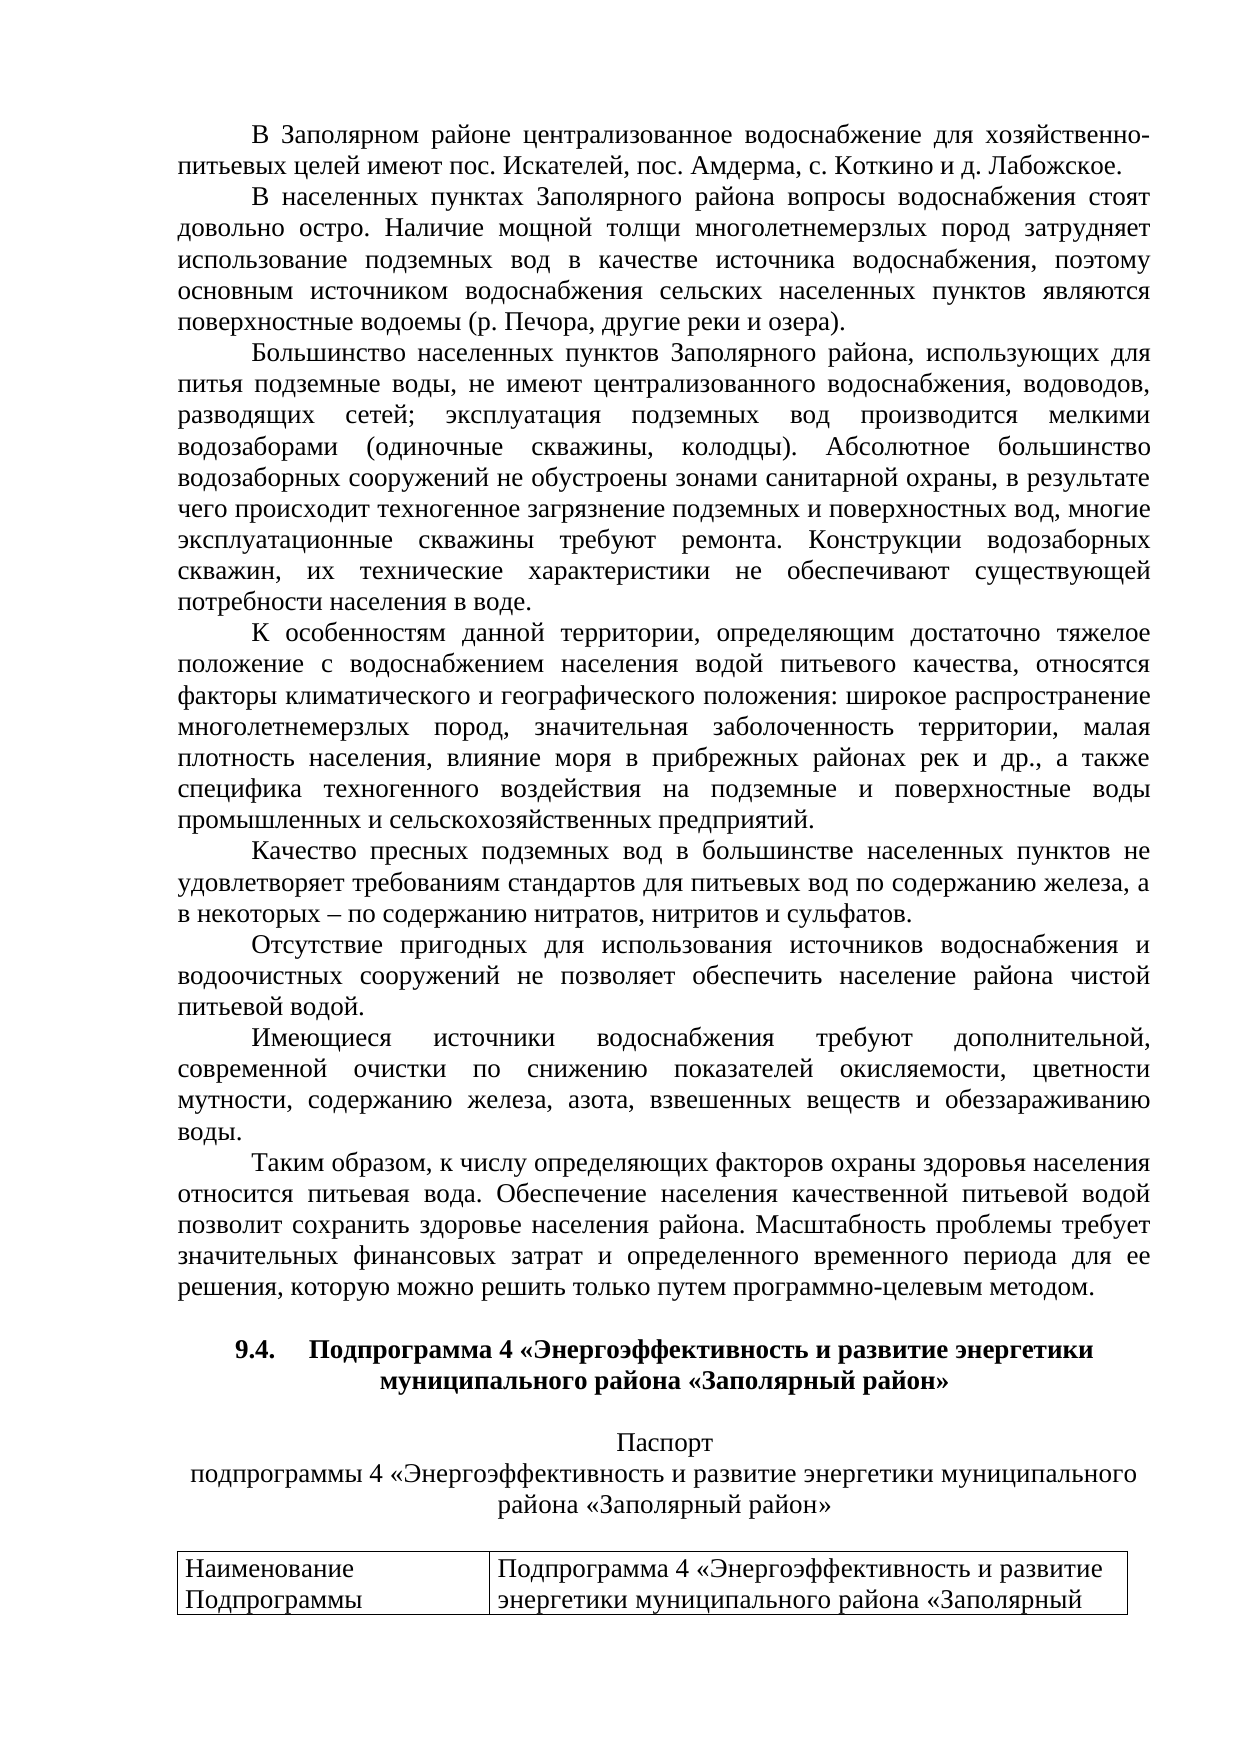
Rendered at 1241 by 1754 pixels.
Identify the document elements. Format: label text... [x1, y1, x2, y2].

text Таким образом, к числу определяющих факторов охраны здоровья населения относится питьевая вода. Обеспечение населения качественной питьевой водой позволит сохранить здоровье населения района. Масштабность проблемы требует значительных финансовых затрат и определенного временного периода для ее решения, которую можно решить только путем программно-целевым методом. [177, 1146, 1152, 1302]
text Паспорт [177, 1426, 1152, 1457]
text В населенных пунктах Заполярного района вопросы водоснабжения стоят довольно остро. Наличие мощной толщи многолетнемерзлых пород затрудняет использование подземных вод в качестве источника водоснабжения, поэтому основным источником водоснабжения сельских населенных пунктов являются поверхностные водоемы (р. Печора, другие реки и озера). [177, 180, 1152, 336]
list Подпрограмма 4 «Энергоэффективность и развитие энергетики муниципального района «Заполярный район» [177, 1333, 1152, 1395]
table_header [178, 1552, 489, 1614]
text подпрограммы 4 «Энергоэффективность и развитие энергетики муниципального района «Заполярный район» [177, 1457, 1152, 1520]
text Имеющиеся источники водоснабжения требуют дополнительной, современной очистки по снижению показателей окисляемости, цветности мутности, содержанию железа, азота, взвешенных веществ и обеззараживанию воды. [177, 1021, 1152, 1146]
text В Заполярном районе централизованное водоснабжение для хозяйственно-питьевых целей имеют пос. Искателей, пос. Амдерма, с. Коткино и д. Лабожское. [177, 118, 1152, 180]
text К особенностям данной территории, определяющим достаточно тяжелое положение с водоснабжением населения водой питьевого качества, относятся факторы климатического и географического положения: широкое распространение многолетнемерзлых пород, значительная заболоченность территории, малая плотность населения, влияние моря в прибрежных районах рек и др., а также специфика техногенного воздействия на подземные и поверхностные воды промышленных и сельскохозяйственных предприятий. [177, 616, 1152, 834]
text Отсутствие пригодных для использования источников водоснабжения и водоочистных сооружений не позволяет обеспечить население района чистой питьевой водой. [177, 928, 1152, 1021]
text Большинство населенных пунктов Заполярного района, использующих для питья подземные воды, не имеют централизованного водоснабжения, водоводов, разводящих сетей; эксплуатация подземных вод производится мелкими водозаборами (одиночные скважины, колодцы). Абсолютное большинство водозаборных сооружений не обустроены зонами санитарной охраны, в результате чего происходит техногенное загрязнение подземных и поверхностных вод, многие эксплуатационные скважины требуют ремонта. Конструкции водозаборных скважин, их технические характеристики не обеспечивают существующей потребности населения в воде. [177, 336, 1152, 616]
text Качество пресных подземных вод в большинстве населенных пунктов не удовлетворяет требованиям стандартов для питьевых вод по содержанию железа, а в некоторых – по содержанию нитратов, нитритов и сульфатов. [177, 834, 1152, 928]
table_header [490, 1552, 1127, 1614]
